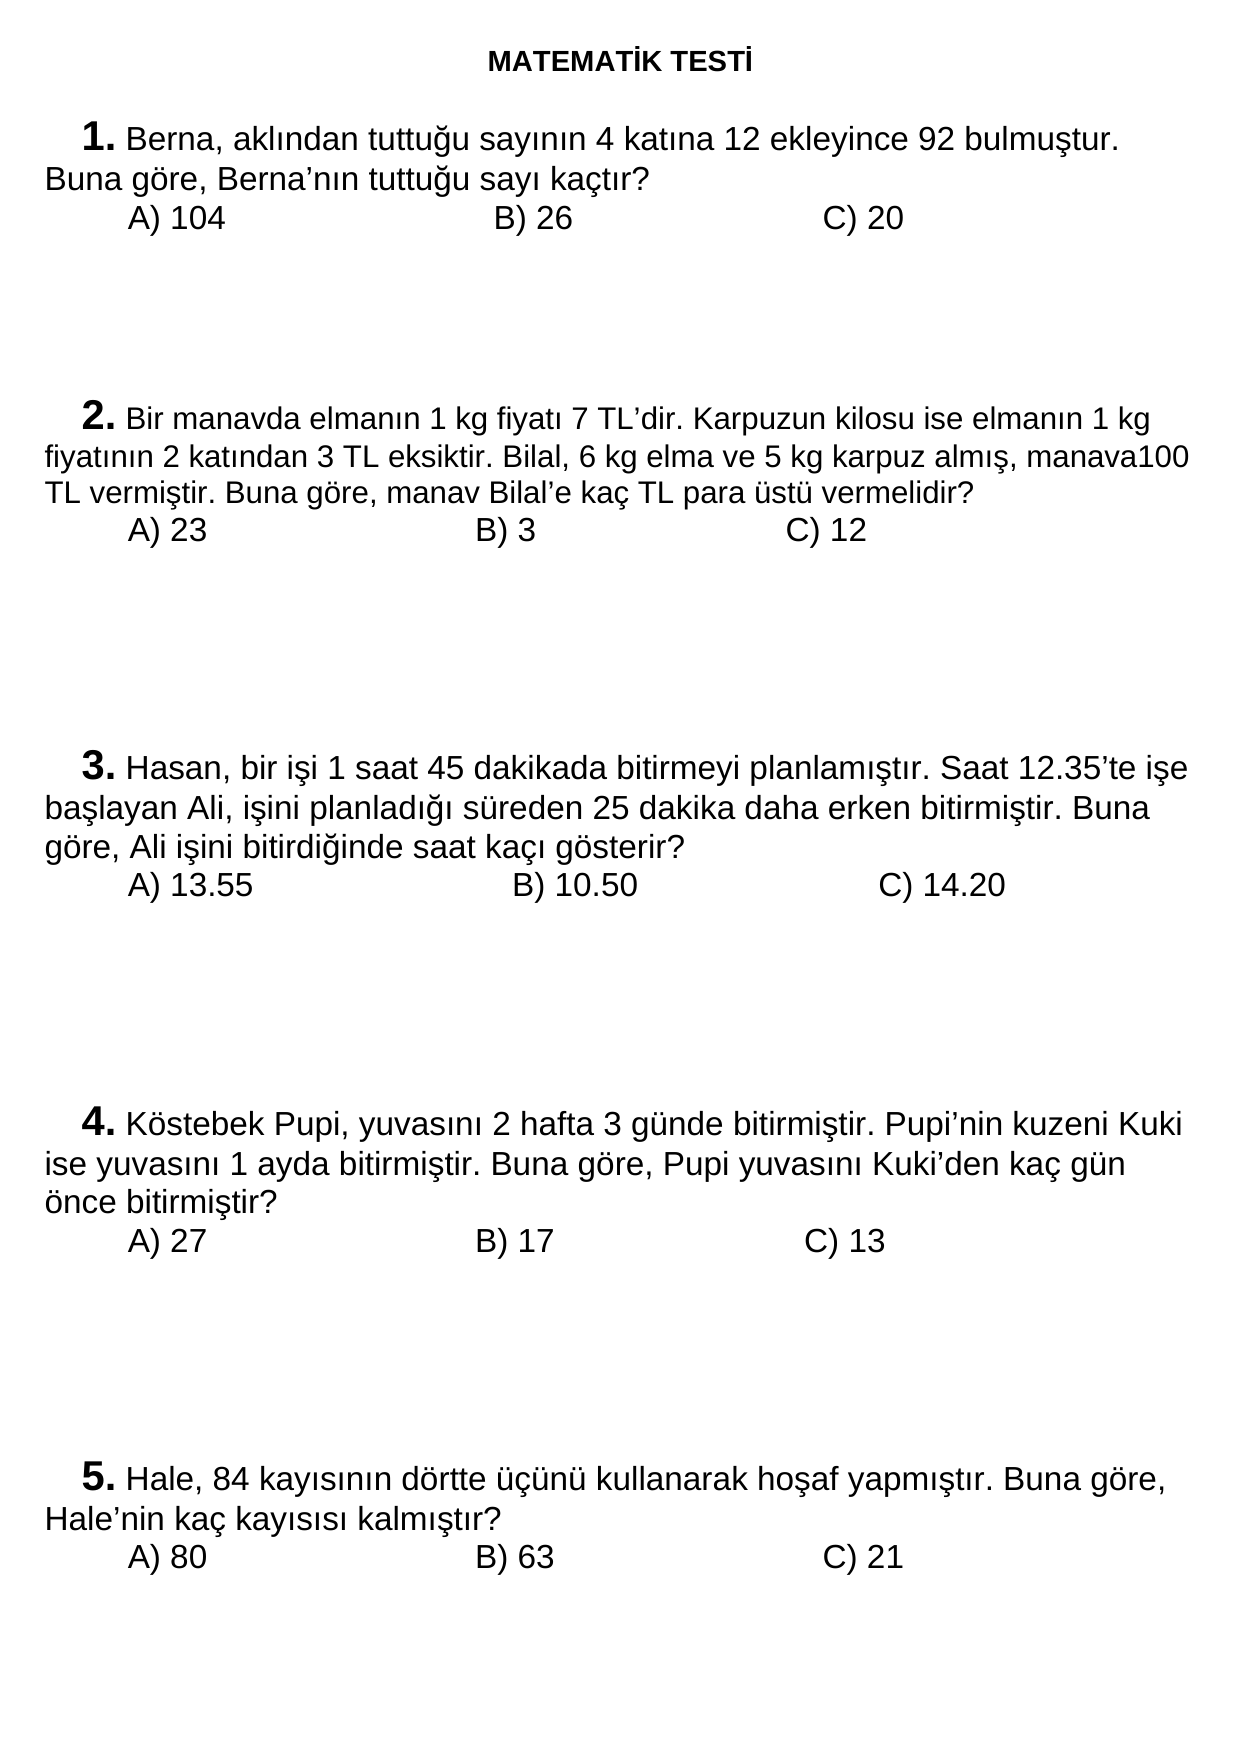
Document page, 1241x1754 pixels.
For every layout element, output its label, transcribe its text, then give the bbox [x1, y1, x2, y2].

text 3. Hasan, bir işi 1 saat 45 dakikada bitirmeyi planlamıştır. Saat 12.35’te işe başlayan Ali, işini planladığı süreden 25 dakika daha erken bitirmiştir. Buna göre, Ali işini bitirdiğinde saat kaçı gösterir? [44, 740, 1196, 865]
text A) 27 B) 17 C) 13 [44, 1221, 1196, 1259]
text 5. Hale, 84 kayısının dörtte üçünü kullanarak hoşaf yapmıştır. Buna göre, Hale’nin kaç kayısısı kalmıştır? [44, 1451, 1196, 1538]
text 4. Köstebek Pupi, yuvasını 2 hafta 3 günde bitirmiştir. Pupi’nin kuzeni Kuki ise yuvasını 1 ayda bitirmiştir. Buna göre, Pupi yuvasını Kuki’den kaç gün önce bitirmiştir? [44, 1096, 1196, 1221]
text A) 23 B) 3 C) 12 [44, 510, 1196, 548]
text A) 104 B) 26 C) 20 [44, 198, 1196, 236]
text A) 13.55 B) 10.50 C) 14.20 [44, 865, 1196, 904]
text 1. Berna, aklından tuttuğu sayının 4 katına 12 ekleyince 92 bulmuştur. Buna göre, Berna’nın tuttuğu sayı kaçtır? [44, 111, 1196, 198]
text A) 80 B) 63 C) 21 [44, 1538, 1196, 1576]
text 2. Bir manavda elmanın 1 kg fiyatı 7 TL’dir. Karpuzun kilosu ise elmanın 1 kg fiyatının 2 katından 3 TL eksiktir. Bilal, 6 kg elma ve 5 kg karpuz almış, manava100 TL vermiştir. Buna göre, manav Bilal’e kaç TL para üstü vermelidir? [44, 390, 1196, 510]
text MATEMATİK TESTİ [44, 44, 1196, 78]
